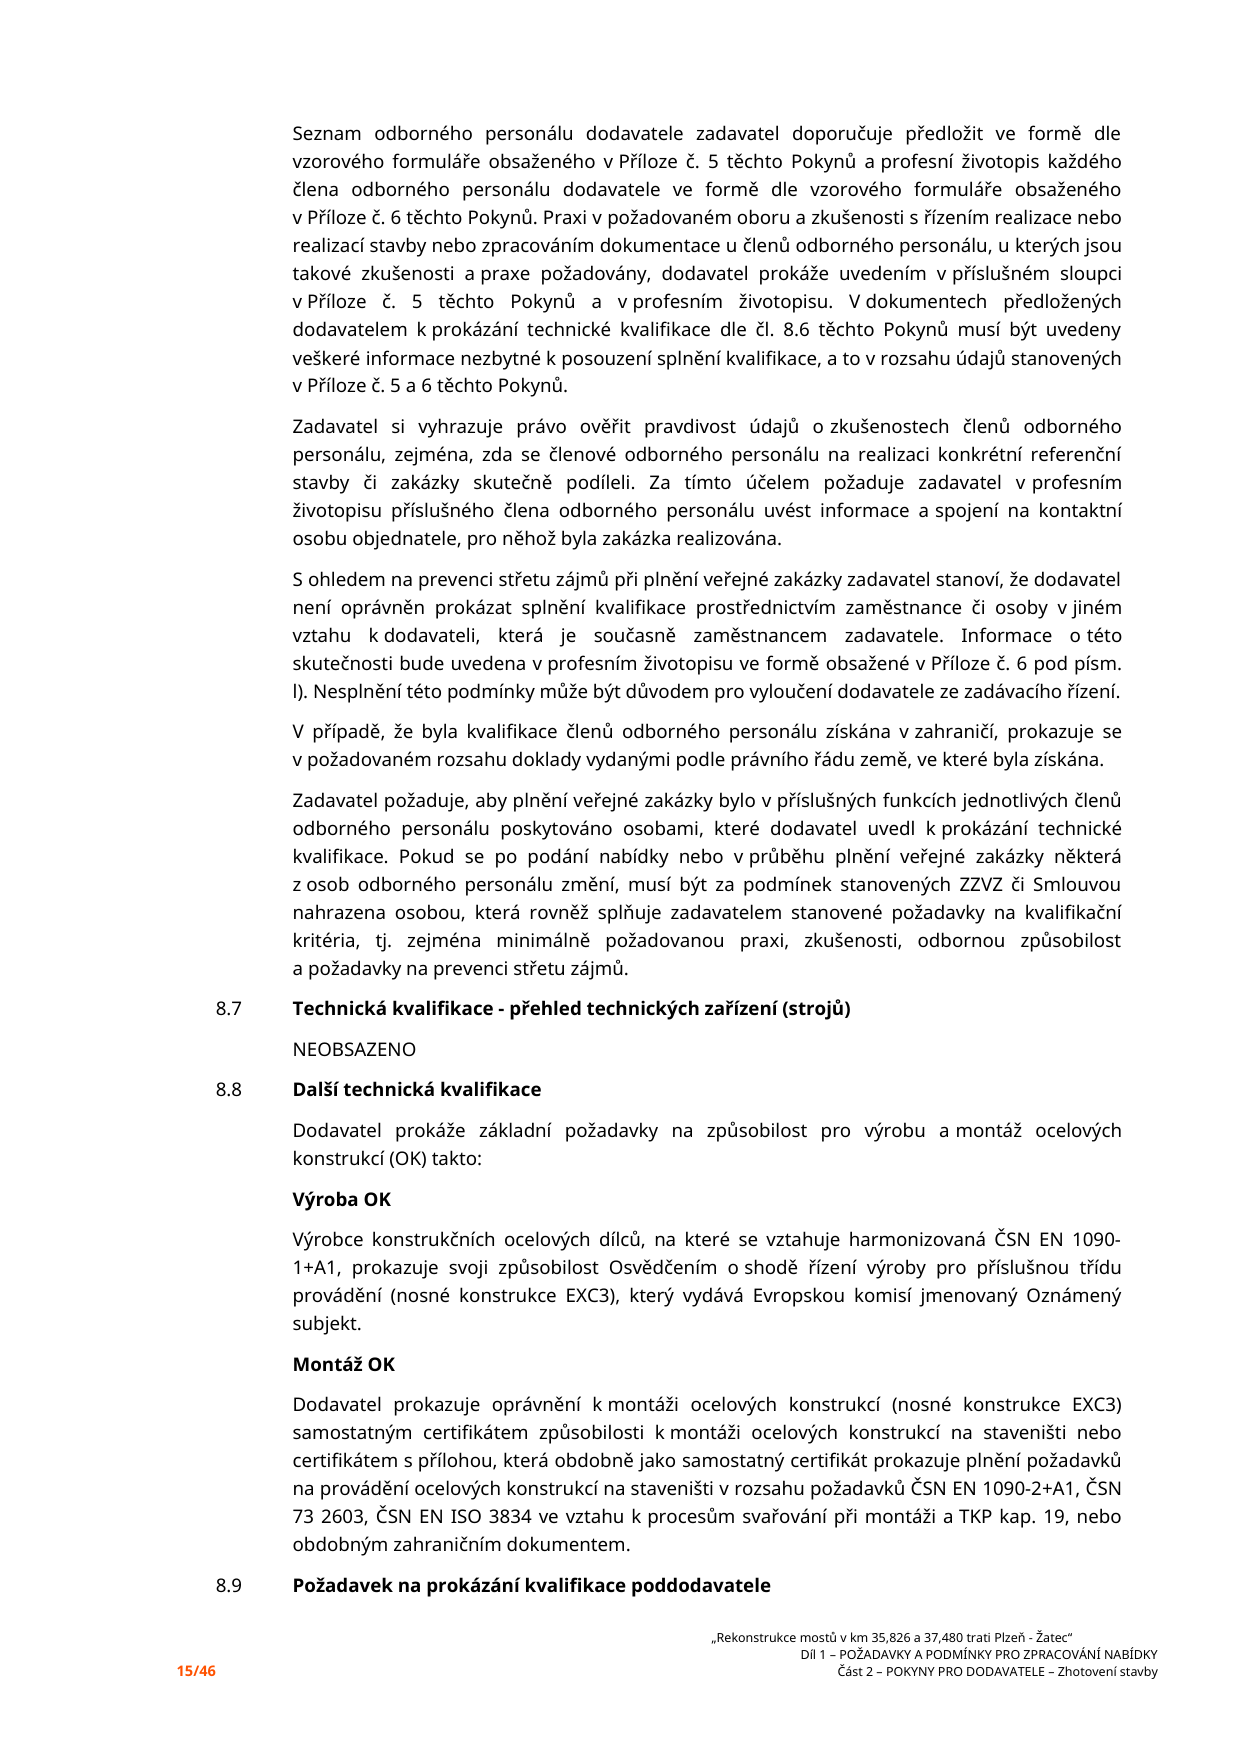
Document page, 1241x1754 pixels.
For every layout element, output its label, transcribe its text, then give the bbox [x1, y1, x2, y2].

text Dodavatel prokáže základní požadavky na způsobilost pro výrobu a montáž ocelových konstrukcí (OK) takto: [292, 1117, 1122, 1171]
text Další technická kvalifikace [216, 1077, 1122, 1102]
text Požadavek na prokázání kvalifikace poddodavatele [216, 1572, 1122, 1598]
text V případě, že byla kvalifikace členů odborného personálu získána v zahraničí, prokazuje se v požadovaném rozsahu doklady vydanými podle právního řádu země, ve které byla získána. [292, 718, 1122, 772]
text Montáž OK [292, 1351, 1122, 1376]
text NEOBSAZENO [292, 1036, 1122, 1062]
text Technická kvalifikace - přehled technických zařízení (strojů) [216, 996, 1122, 1021]
text Zadavatel si vyhrazuje právo ověřit pravdivost údajů o zkušenostech členů odborného personálu, zejména, zda se členové odborného personálu na realizaci konkrétní referenční stavby či zakázky skutečně podíleli. Za tímto účelem požaduje zadavatel v profesním životopisu příslušného člena odborného personálu uvést informace a spojení na kontaktní osobu objednatele, pro něhož byla zakázka realizována. [292, 413, 1122, 551]
text Výrobce konstrukčních ocelových dílců, na které se vztahuje harmonizovaná ČSN EN 1090-1+A1, prokazuje svoji způsobilost Osvědčením o shodě řízení výroby pro příslušnou třídu provádění (nosné konstrukce EXC3), který vydává Evropskou komisí jmenovaný Oznámený subjekt. [292, 1226, 1122, 1336]
text Výroba OK [292, 1186, 1122, 1211]
text Zadavatel požaduje, aby plnění veřejné zakázky bylo v příslušných funkcích jednotlivých členů odborného personálu poskytováno osobami, které dodavatel uvedl k prokázání technické kvalifikace. Pokud se po podání nabídky nebo v průběhu plnění veřejné zakázky některá z osob odborného personálu změní, musí být za podmínek stanovených ZZVZ či Smlouvou nahrazena osobou, která rovněž splňuje zadavatelem stanovené požadavky na kvalifikační kritéria, tj. zejména minimálně požadovanou praxi, zkušenosti, odbornou způsobilost a požadavky na prevenci střetu zájmů. [292, 787, 1122, 981]
text Seznam odborného personálu dodavatele zadavatel doporučuje předložit ve formě dle vzorového formuláře obsaženého v Příloze č. 5 těchto Pokynů a profesní životopis každého člena odborného personálu dodavatele ve formě dle vzorového formuláře obsaženého v Příloze č. 6 těchto Pokynů. Praxi v požadovaném oboru a zkušenosti s řízením realizace nebo realizací stavby nebo zpracováním dokumentace u členů odborného personálu, u kterých jsou takové zkušenosti a praxe požadovány, dodavatel prokáže uvedením v příslušném sloupci v Příloze č. 5 těchto Pokynů a v profesním životopisu. V dokumentech předložených dodavatelem k prokázání technické kvalifikace dle čl. 8.6 těchto Pokynů musí být uvedeny veškeré informace nezbytné k posouzení splnění kvalifikace, a to v rozsahu údajů stanovených v Příloze č. 5 a 6 těchto Pokynů. [292, 121, 1122, 398]
text Dodavatel prokazuje oprávnění k montáži ocelových konstrukcí (nosné konstrukce EXC3) samostatným certifikátem způsobilosti k montáži ocelových konstrukcí na staveništi nebo certifikátem s přílohou, která obdobně jako samostatný certifikát prokazuje plnění požadavků na provádění ocelových konstrukcí na staveništi v rozsahu požadavků ČSN EN 1090-2+A1, ČSN 73 2603, ČSN EN ISO 3834 ve vztahu k procesům svařování při montáži a TKP kap. 19, nebo obdobným zahraničním dokumentem. [292, 1391, 1122, 1557]
text S ohledem na prevenci střetu zájmů při plnění veřejné zakázky zadavatel stanoví, že dodavatel není oprávněn prokázat splnění kvalifikace prostřednictvím zaměstnance či osoby v jiném vztahu k dodavateli, která je současně zaměstnancem zadavatele. Informace o této skutečnosti bude uvedena v profesním životopisu ve formě obsažené v Příloze č. 6 pod písm. l). Nesplnění této podmínky může být důvodem pro vyloučení dodavatele ze zadávacího řízení. [292, 566, 1122, 703]
